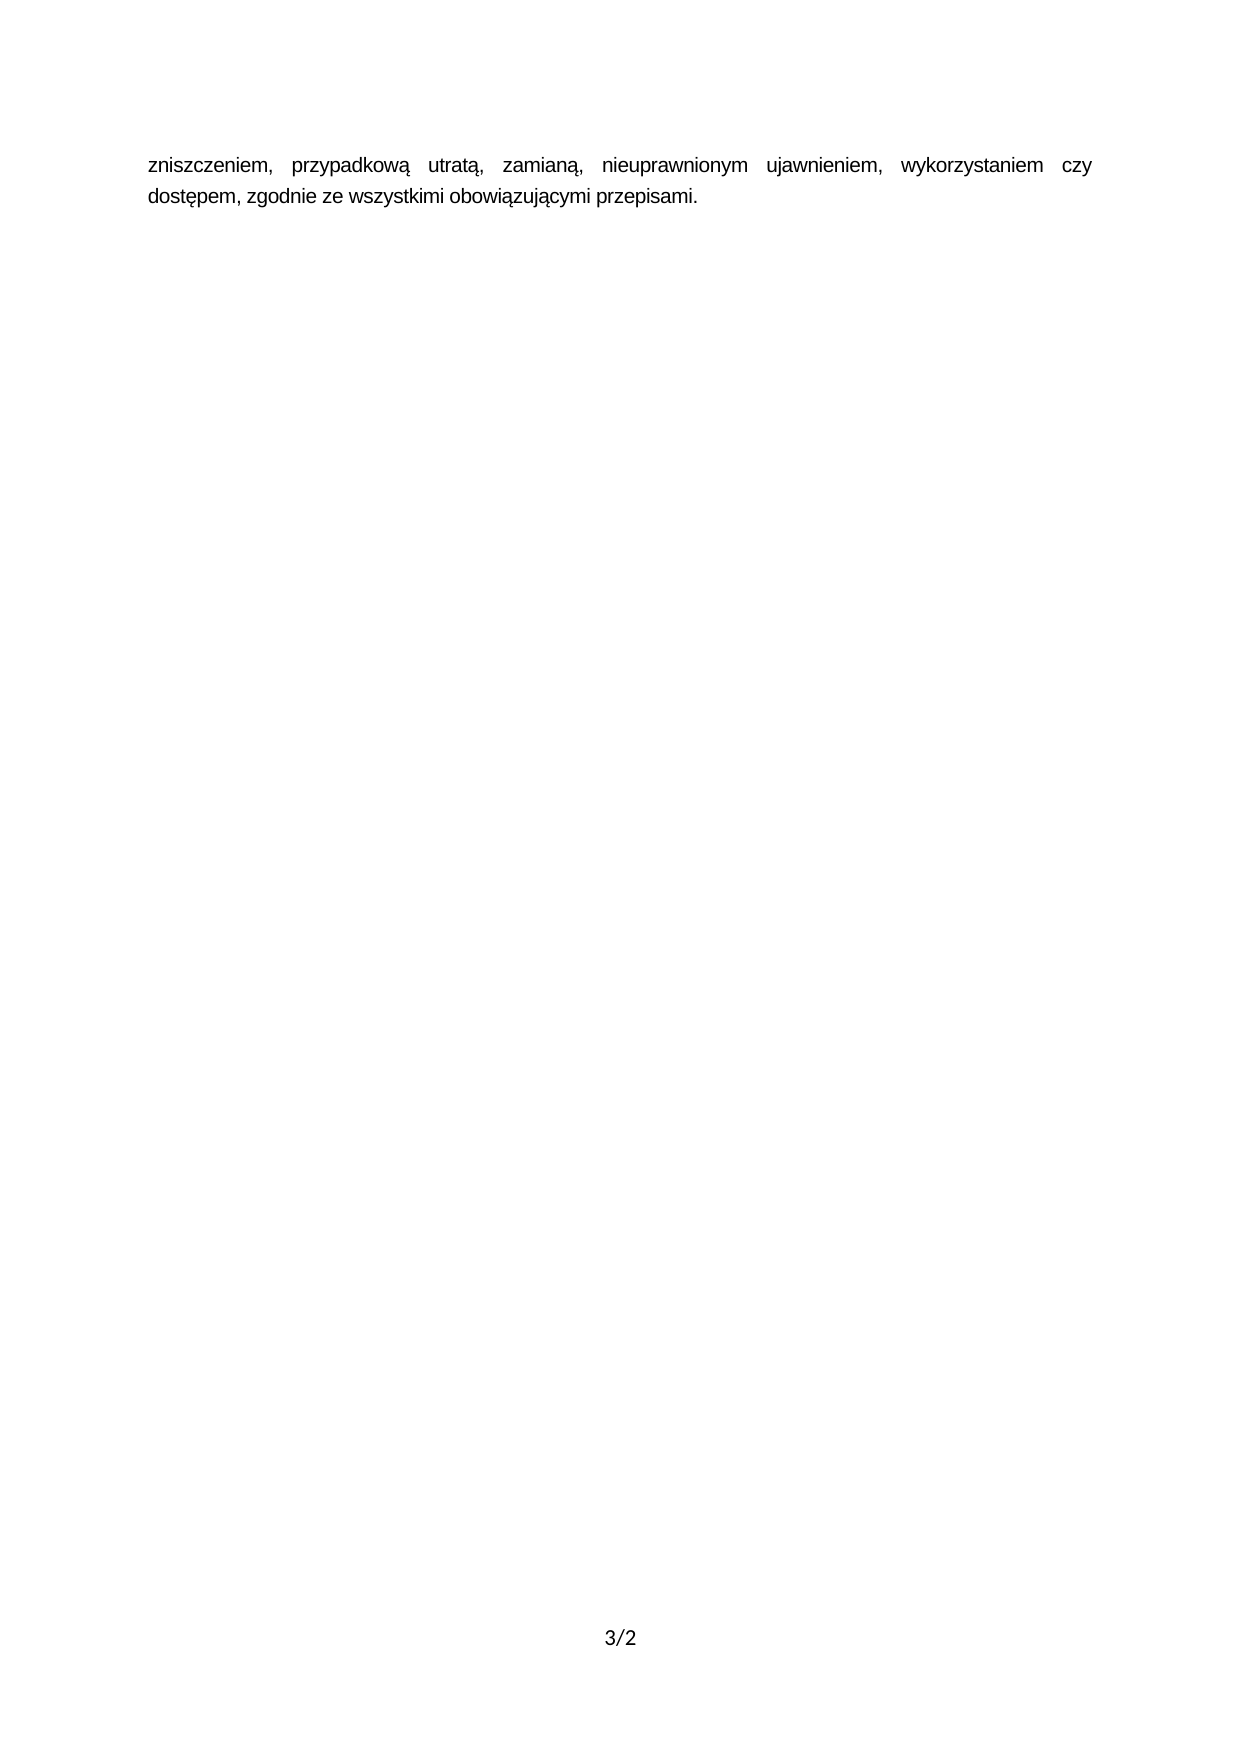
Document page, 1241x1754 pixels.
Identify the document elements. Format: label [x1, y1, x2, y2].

text [148, 148, 1093, 210]
